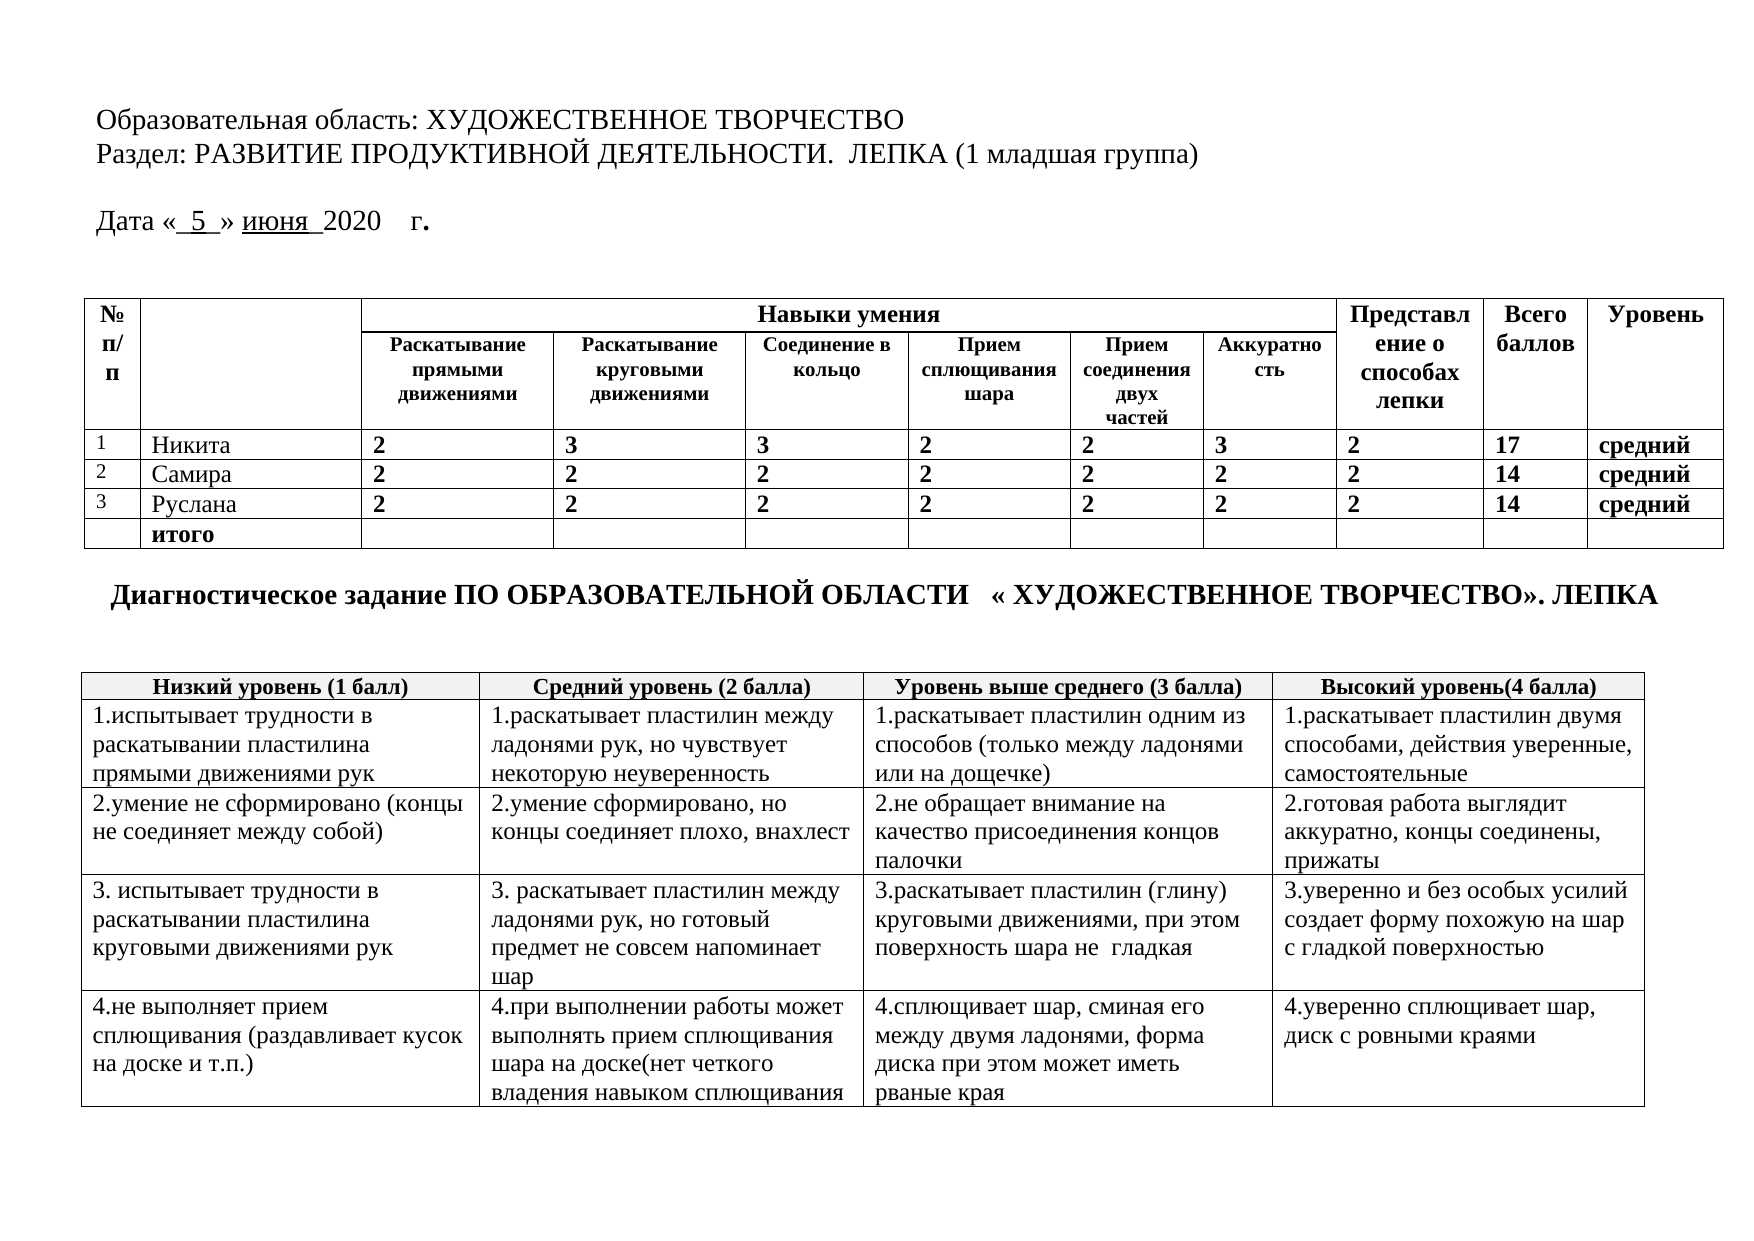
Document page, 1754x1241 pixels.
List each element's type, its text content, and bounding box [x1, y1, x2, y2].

table_header Представление о способах лепки [1337, 299, 1483, 429]
table_cell [746, 519, 908, 548]
table_cell [85, 519, 140, 548]
table_cell 2.умение сформировано, но концы соединяет плохо, внахлест [480, 788, 863, 874]
table_cell средний [1588, 460, 1723, 488]
table_cell 2 [362, 489, 553, 518]
table_cell 2 [554, 489, 745, 518]
table_cell 2 [909, 460, 1070, 488]
text Диагностическое задание ПО ОБРАЗОВАТЕЛЬНОЙ ОБЛАСТИ « ХУДОЖЕСТВЕННОЕ ТВОРЧЕСТВО». ЛЕПКА [96, 577, 1725, 610]
table_header [141, 299, 361, 429]
table_cell 3. раскатывает пластилин между ладонями рук, но готовый предмет не совсем напоминает шар [480, 875, 863, 990]
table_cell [1273, 991, 1644, 1106]
table_cell 2 [1071, 489, 1203, 518]
table_cell средний [1588, 430, 1723, 458]
table_cell 14 [1484, 460, 1587, 488]
text Раздел: РАЗВИТИЕ ПРОДУКТИВНОЙ ДЕЯТЕЛЬНОСТИ. ЛЕПКА (1 младшая группа) [96, 136, 1725, 169]
table_header Всего баллов [1484, 299, 1587, 429]
table_header № п/п [85, 299, 140, 429]
table_cell 2 [1204, 489, 1336, 518]
table_cell [1071, 519, 1203, 548]
table_cell Самира [141, 460, 361, 488]
table_cell 2.не обращает внимание на качество присоединения концов палочки [864, 788, 1272, 874]
table_cell 3.раскатывает пластилин (глину) круговыми движениями, при этом поверхность шара не гладкая [864, 875, 1272, 990]
table_cell 3 [554, 430, 745, 458]
table_cell 2 [746, 460, 908, 488]
table_cell 17 [1484, 430, 1587, 458]
table_header Низкий уровень (1 балл) [82, 673, 479, 699]
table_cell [82, 991, 479, 1106]
table_cell Никита [141, 430, 361, 458]
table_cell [480, 991, 863, 1106]
table_header Навыки умения [362, 299, 1336, 331]
table_cell 1.испытывает трудности в раскатывании пластилина прямыми движениями рук [82, 700, 479, 787]
table_cell Аккуратность [1204, 333, 1336, 429]
table_cell 2 [1071, 460, 1203, 488]
table_cell 2 [1337, 430, 1483, 458]
table_cell Прием соединения двух частей [1071, 333, 1203, 429]
table_cell 1.раскатывает пластилин двумя способами, действия уверенные, самостоятельные [1273, 700, 1644, 787]
table_cell [909, 519, 1070, 548]
table_cell [1484, 519, 1587, 548]
table_cell [1588, 519, 1723, 548]
table_cell 2 [554, 460, 745, 488]
table_cell [1337, 519, 1483, 548]
table_cell Раскатывание прямыми движениями [362, 333, 553, 429]
table_header Уровень [1588, 299, 1723, 429]
table_cell 2 [909, 430, 1070, 458]
table_cell 2 [1204, 460, 1336, 488]
table_cell 1.раскатывает пластилин одним из способов (только между ладонями или на дощечке) [864, 700, 1272, 787]
table_cell 1.раскатывает пластилин между ладонями рук, но чувствует некоторую неуверенность [480, 700, 863, 787]
table_cell 2 [746, 489, 908, 518]
table_cell 2 [362, 460, 553, 488]
table_header Средний уровень (2 балла) [480, 673, 863, 699]
table_cell итого [141, 519, 361, 548]
table_cell 2 [909, 489, 1070, 518]
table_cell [864, 991, 1272, 1106]
table_cell 2 [1337, 489, 1483, 518]
table_cell [1204, 519, 1336, 548]
table_cell 3.уверенно и без особых усилий создает форму похожую на шар с гладкой поверхностью [1273, 875, 1644, 990]
table_cell 3 [85, 489, 140, 518]
table_cell 3 [1204, 430, 1336, 458]
table_cell 14 [1484, 489, 1587, 518]
table_cell Прием сплющивания шара [909, 333, 1070, 429]
table_header Высокий уровень(4 балла) [1273, 673, 1644, 699]
table_cell Соединение в кольцо [746, 333, 908, 429]
table_cell 3. испытывает трудности в раскатывании пластилина круговыми движениями рук [82, 875, 479, 990]
table_cell 2.готовая работа выглядит аккуратно, концы соединены, прижаты [1273, 788, 1644, 874]
table_cell Руслана [141, 489, 361, 518]
text Дата «_5_» июня_2020 г. [96, 203, 1725, 237]
text Образовательная область: ХУДОЖЕСТВЕННОЕ ТВОРЧЕСТВО [96, 102, 1725, 136]
table_cell 3 [746, 430, 908, 458]
table_header Уровень выше среднего (3 балла) [864, 673, 1272, 699]
table_cell 2 [1071, 430, 1203, 458]
table_cell 1 [85, 430, 140, 458]
table_cell 2 [85, 460, 140, 488]
table_cell [554, 519, 745, 548]
table_cell 2 [362, 430, 553, 458]
table_cell [362, 519, 553, 548]
table_cell 2 [1337, 460, 1483, 488]
table_cell средний [1588, 489, 1723, 518]
table_cell Раскатывание круговыми движениями [554, 333, 745, 429]
table_cell 2.умение не сформировано (концы не соединяет между собой) [82, 788, 479, 874]
